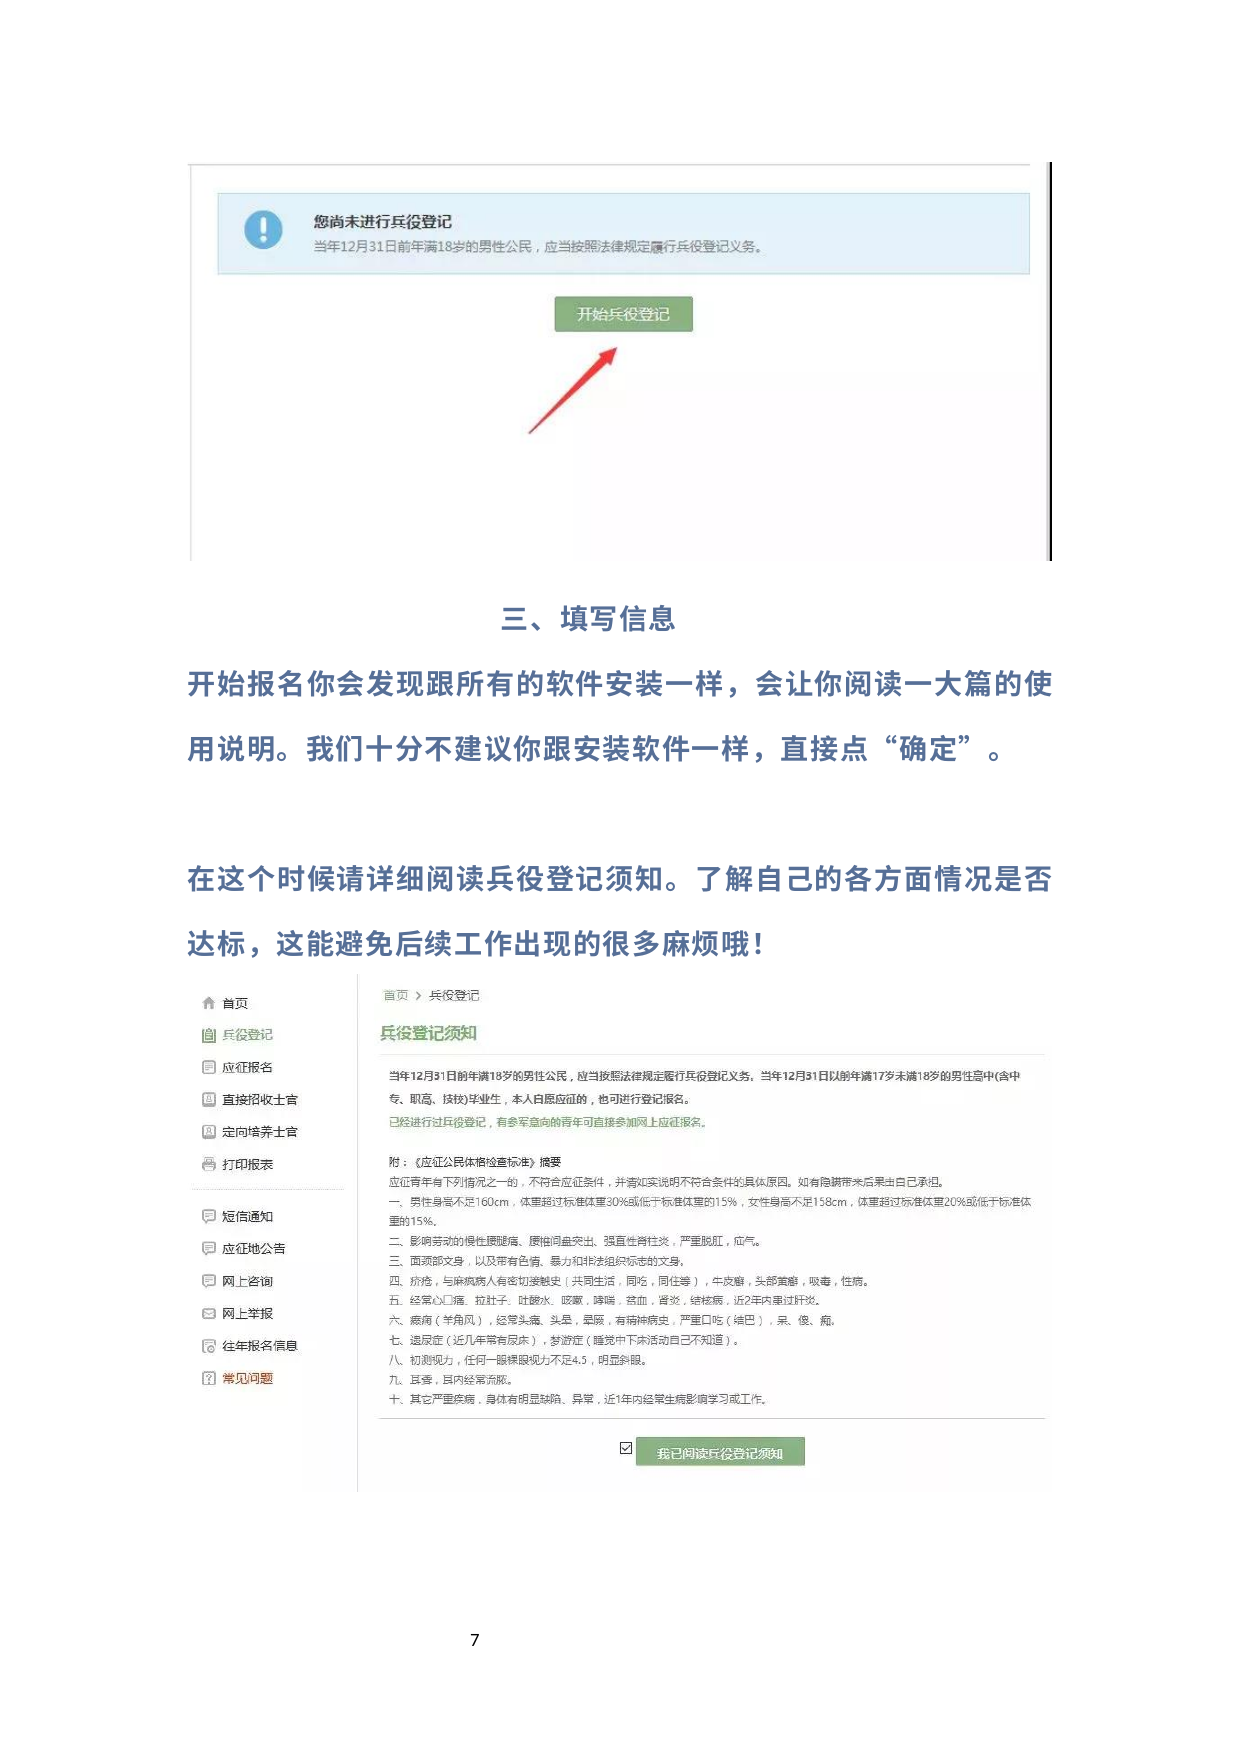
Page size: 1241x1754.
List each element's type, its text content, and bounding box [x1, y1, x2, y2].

list 填写信息 [187, 584, 1053, 649]
list 开始报名你会发现跟所有的软件安装一样，会让你阅读一大篇的使用说明。我们十分不建议你跟安装软件一样，直接点“确定”。 [187, 649, 1053, 779]
list 在这个时候请详细阅读兵役登记须知。了解自己的各方面情况是否达标，这能避免后续工作出现的很多麻烦哦！ [187, 844, 1053, 974]
picture [187, 162, 1052, 561]
picture [187, 974, 1053, 1492]
